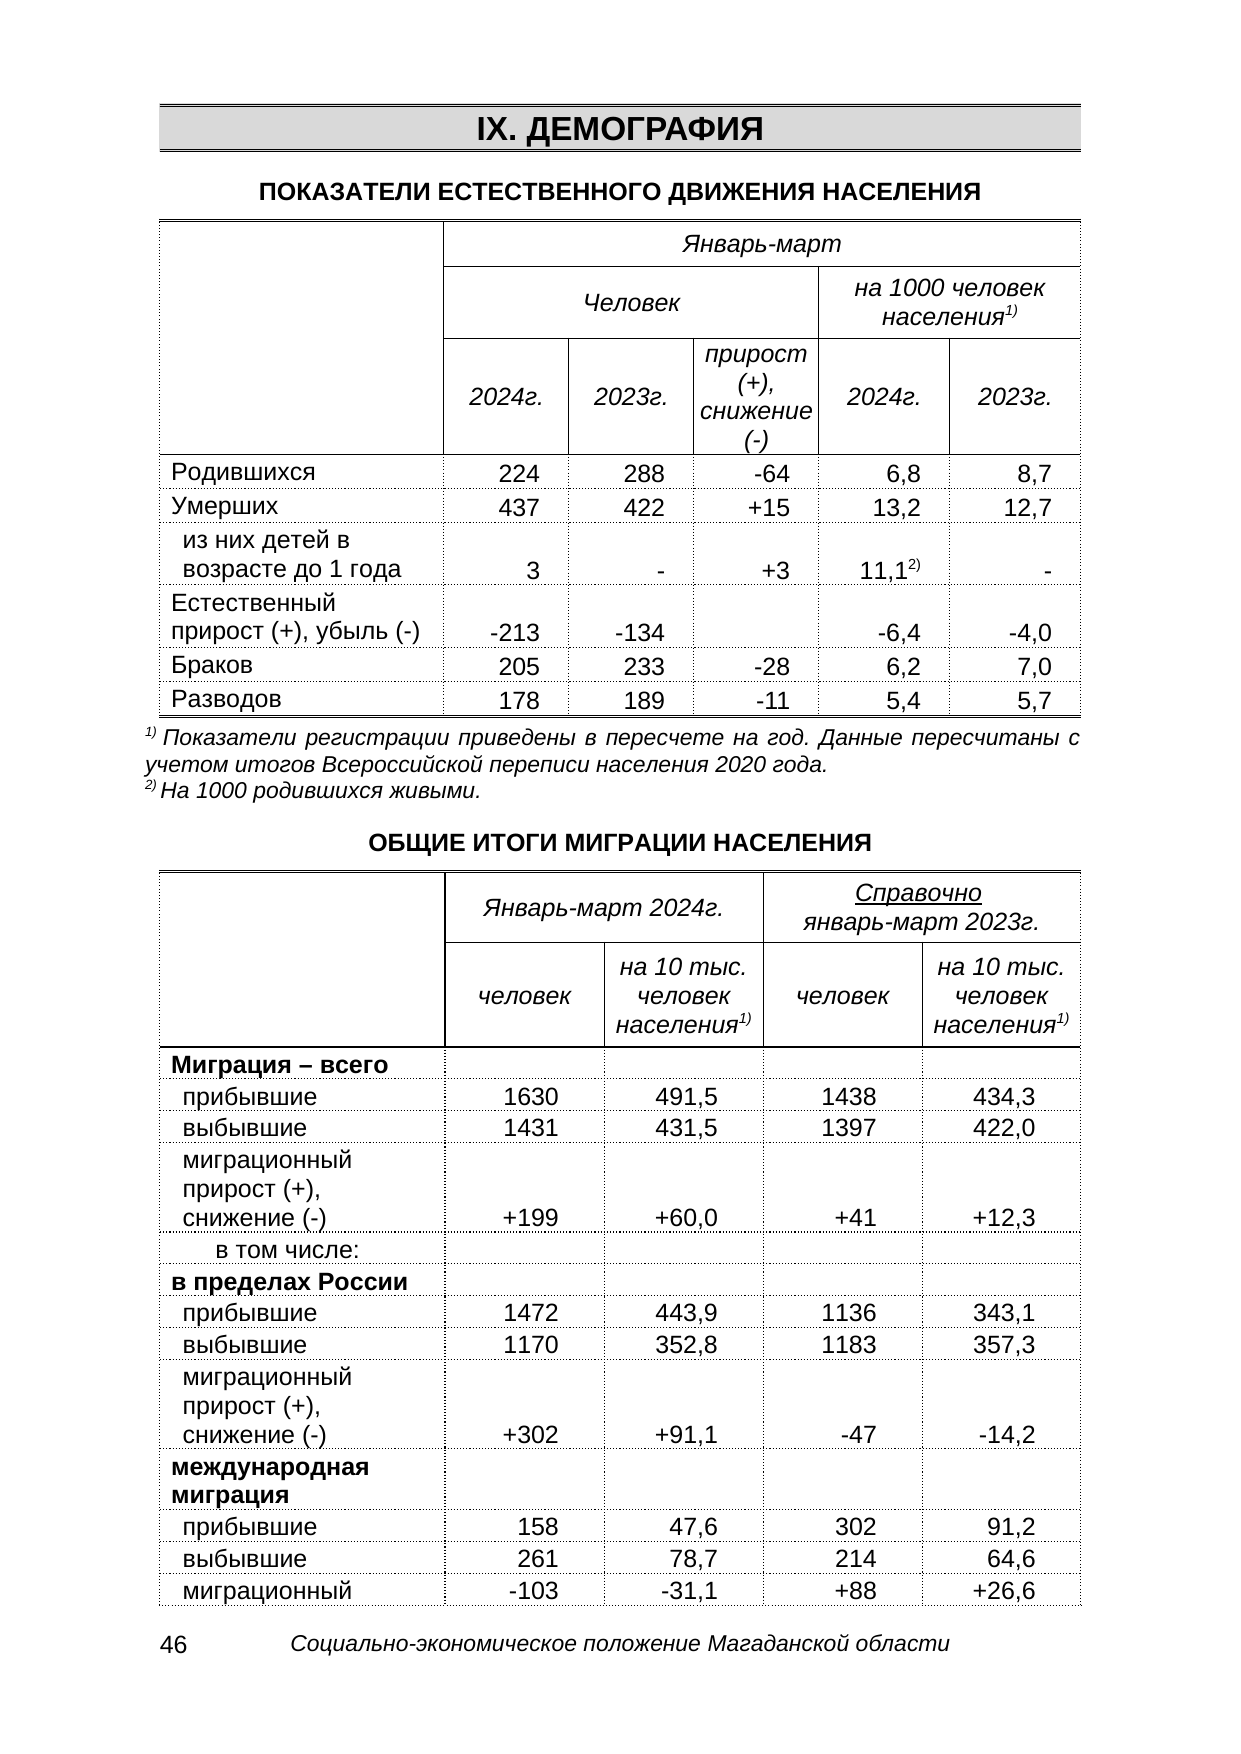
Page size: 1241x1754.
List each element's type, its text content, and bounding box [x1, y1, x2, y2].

text 1) Показатели регистрации приведены в пересчете на год. Данные пересчитаны с учетом итогов Всероссийской переписи населения 2020 года. [145, 724, 1081, 777]
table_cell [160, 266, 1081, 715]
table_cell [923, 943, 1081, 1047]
text ОБЩИЕ ИТОГИ МИГРАЦИИ НАСЕЛЕНИЯ [159, 828, 1081, 857]
text ПОКАЗАТЕЛИ ЕСТЕСТВЕННОГО ДВИЖЕНИЯ НАСЕЛЕНИЯ [159, 177, 1081, 206]
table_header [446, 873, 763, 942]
text 2) На 1000 родившихся живыми. [145, 777, 1081, 803]
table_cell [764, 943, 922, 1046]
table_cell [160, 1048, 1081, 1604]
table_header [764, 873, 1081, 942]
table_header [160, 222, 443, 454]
subtitle IX. ДЕМОГРАФИЯ [159, 107, 1081, 152]
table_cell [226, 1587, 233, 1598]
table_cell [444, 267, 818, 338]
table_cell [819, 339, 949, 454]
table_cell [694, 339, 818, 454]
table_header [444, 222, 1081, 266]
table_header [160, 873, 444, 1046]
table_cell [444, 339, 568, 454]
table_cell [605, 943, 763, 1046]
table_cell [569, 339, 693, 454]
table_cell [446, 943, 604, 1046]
